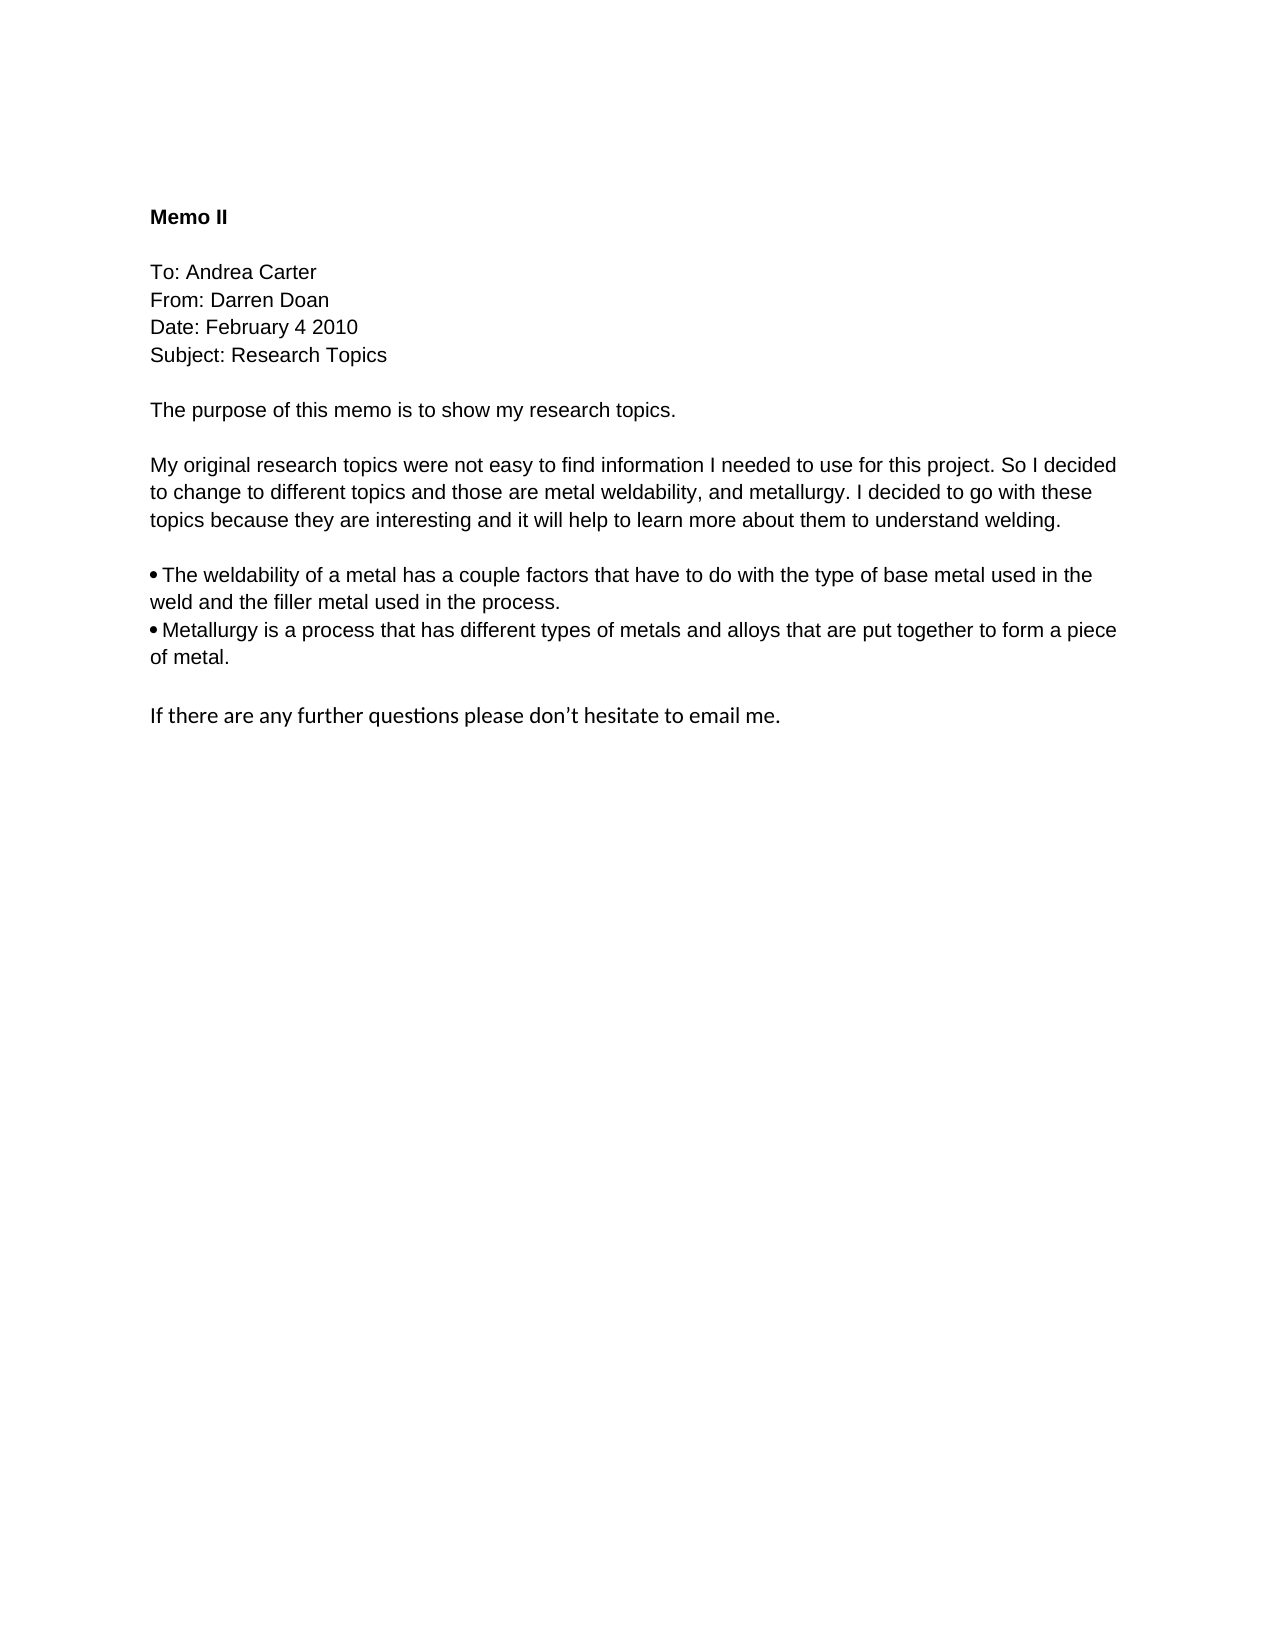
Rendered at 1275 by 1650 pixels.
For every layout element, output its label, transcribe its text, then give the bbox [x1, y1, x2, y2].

text Memo II To: Andrea Carter From: Darren Doan Date: February 4 2010 Subject: Research Topics The purpose of this memo is to show my research topics. My original research topics were not easy to find information I needed to use for this project. So I decided to change to different topics and those are metal weldability, and metallurgy. I decided to go with these topics because they are interesting and it will help to learn more about them to understand welding.  The weldability of a metal has a couple factors that have to do with the type of base metal used in the weld and the filler metal used in the process.  Metallurgy is a process that has different types of metals and alloys that are put together to form a piece of metal. If there are any further questions please don’t hesitate to email me. [150, 150, 1125, 729]
